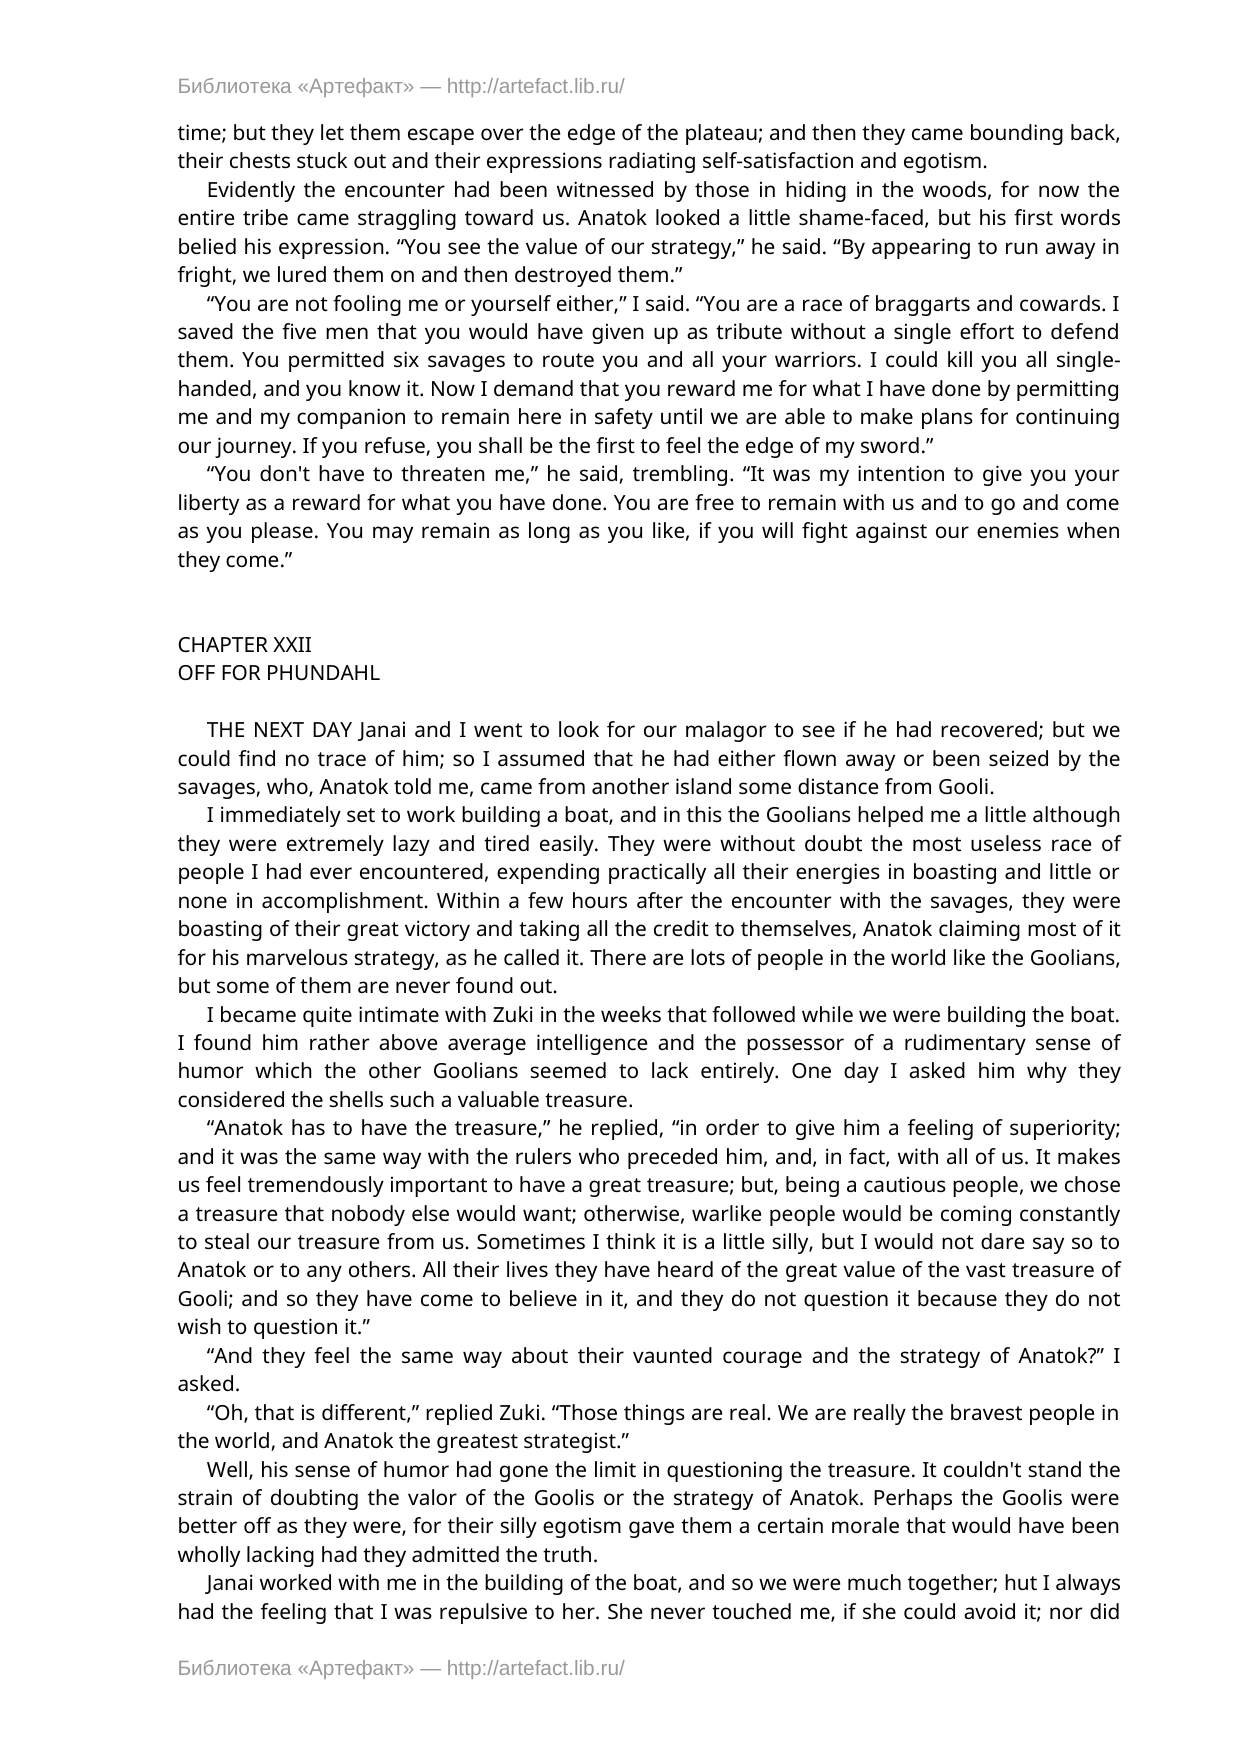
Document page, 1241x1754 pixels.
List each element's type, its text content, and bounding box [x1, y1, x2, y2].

text Well, his sense of humor had gone the limit in questioning the treasure. It couldn't stand the strain of doubting the valor of the Goolis or the strategy of Anatok. Perhaps the Goolis were better off as they were, for their silly egotism gave them a certain morale that would have been wholly lacking had they admitted the truth. [177, 1455, 1122, 1568]
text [177, 1568, 1122, 1625]
text OFF FOR PHUNDAHL [177, 658, 1122, 687]
text “You are not fooling me or yourself either,” I said. “You are a race of braggarts and cowards. I saved the five men that you would have given up as tribute without a single effort to defend them. You permitted six savages to route you and all your warriors. I could kill you all single-handed, and you know it. Now I demand that you reward me for what I have done by permitting me and my companion to remain here in safety until we are able to make plans for continuing our journey. If you refuse, you shall be the first to feel the edge of my sword.” [177, 289, 1122, 459]
text Evidently the encounter had been witnessed by those in hiding in the woods, for now the entire tribe came straggling toward us. Anatok looked a little shame-faced, but his first words belied his expression. “You see the value of our strategy,” he said. “By appearing to run away in fright, we lured them on and then destroyed them.” [177, 175, 1122, 289]
text I immediately set to work building a boat, and in this the Goolians helped me a little although they were extremely lazy and tired easily. They were without doubt the most useless race of people I had ever encountered, expending practically all their energies in boasting and little or none in accomplishment. Within a few hours after the encounter with the savages, they were boasting of their great victory and taking all the credit to themselves, Anatok claiming most of it for his marvelous strategy, as he called it. There are lots of people in the world like the Goolians, but some of them are never found out. [177, 801, 1122, 1000]
text “Oh, that is different,” replied Zuki. “Those things are real. We are really the bravest people in the world, and Anatok the greatest strategist.” [177, 1398, 1122, 1455]
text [177, 118, 1122, 175]
text THE NEXT DAY Janai and I went to look for our malagor to see if he had recovered; but we could find no trace of him; so I assumed that he had either flown away or been seized by the savages, who, Anatok told me, came from another island some distance from Gooli. [177, 715, 1122, 801]
text “Anatok has to have the treasure,” he replied, “in order to give him a feeling of superiority; and it was the same way with the rulers who preceded him, and, in fact, with all of us. It makes us feel tremendously important to have a great treasure; but, being a cautious people, we chose a treasure that nobody else would want; otherwise, warlike people would be coming constantly to steal our treasure from us. Sometimes I think it is a little silly, but I would not dare say so to Anatok or to any others. All their lives they have heard of the great value of the vast treasure of Gooli; and so they have come to believe in it, and they do not question it because they do not wish to question it.” [177, 1113, 1122, 1341]
text “You don't have to threaten me,” he said, trembling. “It was my intention to give you your liberty as a reward for what you have done. You are free to remain with us and to go and come as you please. You may remain as long as you like, if you will fight against our enemies when they come.” [177, 459, 1122, 573]
text CHAPTER XXII [177, 630, 1122, 658]
text I became quite intimate with Zuki in the weeks that followed while we were building the boat. I found him rather above average intelligence and the possessor of a rudimentary sense of humor which the other Goolians seemed to lack entirely. One day I asked him why they considered the shells such a valuable treasure. [177, 1000, 1122, 1113]
text “And they feel the same way about their vaunted courage and the strategy of Anatok?” I asked. [177, 1341, 1122, 1398]
